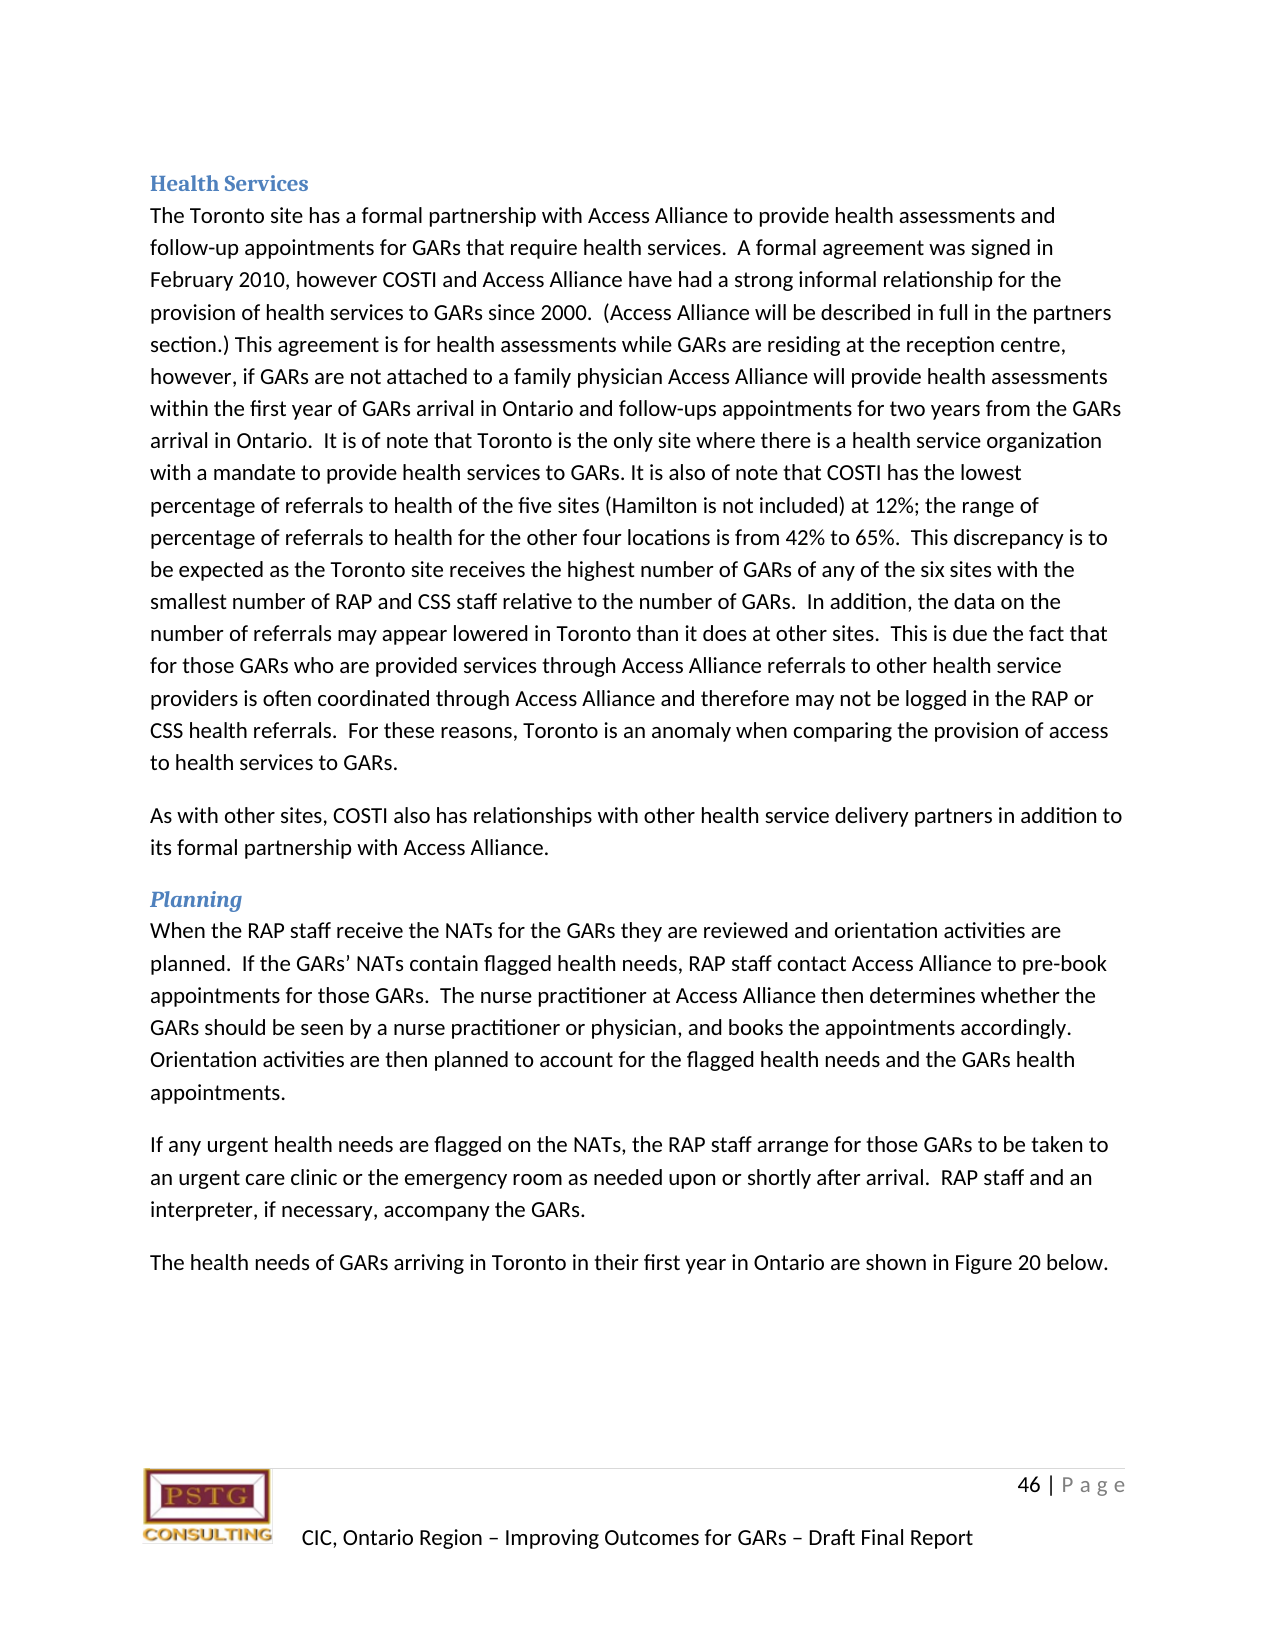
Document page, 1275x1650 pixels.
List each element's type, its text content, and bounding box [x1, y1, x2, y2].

text The Toronto site has a formal partnership with Access Alliance to provide health assessments and follow-up appointments for GARs that require health services. A formal agreement was signed in February 2010, however COSTI and Access Alliance have had a strong informal relationship for the provision of health services to GARs since 2000. (Access Alliance will be described in full in the partners section.) This agreement is for health assessments while GARs are residing at the reception centre, however, if GARs are not attached to a family physician Access Alliance will provide health assessments within the first year of GARs arrival in Ontario and follow-ups appointments for two years from the GARs arrival in Ontario. It is of note that Toronto is the only site where there is a health service organization with a mandate to provide health services to GARs. It is also of note that COSTI has the lowest percentage of referrals to health of the five sites (Hamilton is not included) at 12%; the range of percentage of referrals to health for the other four locations is from 42% to 65%. This discrepancy is to be expected as the Toronto site receives the highest number of GARs of any of the six sites with the smallest number of RAP and CSS staff relative to the number of GARs. In addition, the data on the number of referrals may appear lowered in Toronto than it does at other sites. This is due the fact that for those GARs who are provided services through Access Alliance referrals to other health service providers is often coordinated through Access Alliance and therefore may not be logged in the RAP or CSS health referrals. For these reasons, Toronto is an anomaly when comparing the provision of access to health services to GARs. [150, 201, 1125, 776]
subtitle Health Services [150, 171, 1125, 197]
text The health needs of GARs arriving in Toronto in their first year in Ontario are shown in Figure 20 below. [150, 1248, 1125, 1276]
text As with other sites, COSTI also has relationships with other health service delivery partners in addition to its formal partnership with Access Alliance. [150, 801, 1125, 861]
picture [142, 1468, 274, 1545]
subtitle Planning [150, 886, 1125, 913]
text If any urgent health needs are flagged on the NATs, the RAP staff arrange for those GARs to be taken to an urgent care clinic or the emergency room as needed upon or shortly after arrival. RAP staff and an interpreter, if necessary, accompany the GARs. [150, 1131, 1125, 1223]
text When the RAP staff receive the NATs for the GARs they are reviewed and orientation activities are planned. If the GARs’ NATs contain flagged health needs, RAP staff contact Access Alliance to pre-book appointments for those GARs. The nurse practitioner at Access Alliance then determines whether the GARs should be seen by a nurse practitioner or physician, and books the appointments accordingly. Orientation activities are then planned to account for the flagged health needs and the GARs health appointments. [150, 917, 1125, 1106]
